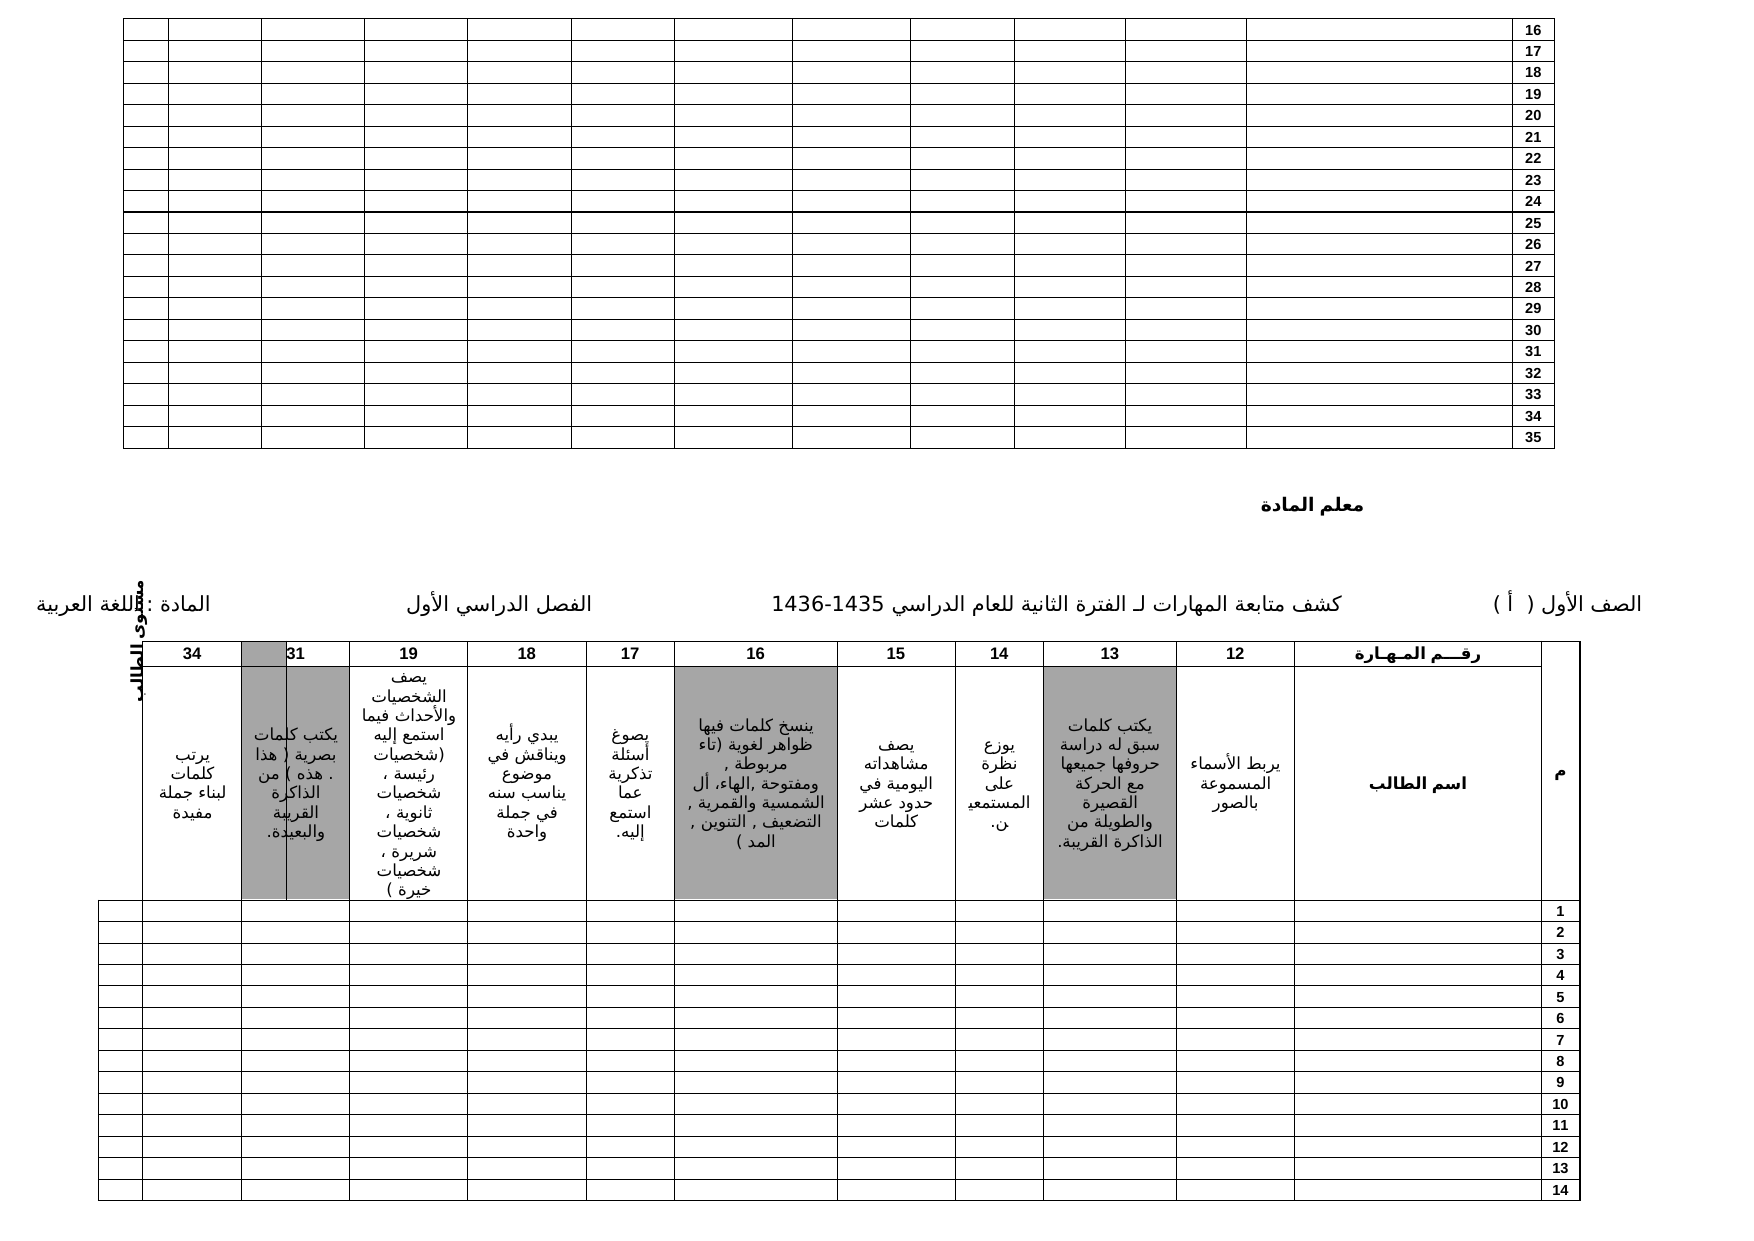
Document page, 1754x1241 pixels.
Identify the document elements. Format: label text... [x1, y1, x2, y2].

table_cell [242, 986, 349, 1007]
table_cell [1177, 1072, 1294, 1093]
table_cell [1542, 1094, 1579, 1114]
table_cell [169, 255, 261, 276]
text معلم المادة [10, 494, 1668, 516]
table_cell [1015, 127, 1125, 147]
text الصف الأول ( أ ) كشف متابعة المهارات لـ الفترة الثانية للعام الدراسي 1435-1436 الفصل الدراسي الأول المادة : اللغة العربية [142, 592, 1668, 616]
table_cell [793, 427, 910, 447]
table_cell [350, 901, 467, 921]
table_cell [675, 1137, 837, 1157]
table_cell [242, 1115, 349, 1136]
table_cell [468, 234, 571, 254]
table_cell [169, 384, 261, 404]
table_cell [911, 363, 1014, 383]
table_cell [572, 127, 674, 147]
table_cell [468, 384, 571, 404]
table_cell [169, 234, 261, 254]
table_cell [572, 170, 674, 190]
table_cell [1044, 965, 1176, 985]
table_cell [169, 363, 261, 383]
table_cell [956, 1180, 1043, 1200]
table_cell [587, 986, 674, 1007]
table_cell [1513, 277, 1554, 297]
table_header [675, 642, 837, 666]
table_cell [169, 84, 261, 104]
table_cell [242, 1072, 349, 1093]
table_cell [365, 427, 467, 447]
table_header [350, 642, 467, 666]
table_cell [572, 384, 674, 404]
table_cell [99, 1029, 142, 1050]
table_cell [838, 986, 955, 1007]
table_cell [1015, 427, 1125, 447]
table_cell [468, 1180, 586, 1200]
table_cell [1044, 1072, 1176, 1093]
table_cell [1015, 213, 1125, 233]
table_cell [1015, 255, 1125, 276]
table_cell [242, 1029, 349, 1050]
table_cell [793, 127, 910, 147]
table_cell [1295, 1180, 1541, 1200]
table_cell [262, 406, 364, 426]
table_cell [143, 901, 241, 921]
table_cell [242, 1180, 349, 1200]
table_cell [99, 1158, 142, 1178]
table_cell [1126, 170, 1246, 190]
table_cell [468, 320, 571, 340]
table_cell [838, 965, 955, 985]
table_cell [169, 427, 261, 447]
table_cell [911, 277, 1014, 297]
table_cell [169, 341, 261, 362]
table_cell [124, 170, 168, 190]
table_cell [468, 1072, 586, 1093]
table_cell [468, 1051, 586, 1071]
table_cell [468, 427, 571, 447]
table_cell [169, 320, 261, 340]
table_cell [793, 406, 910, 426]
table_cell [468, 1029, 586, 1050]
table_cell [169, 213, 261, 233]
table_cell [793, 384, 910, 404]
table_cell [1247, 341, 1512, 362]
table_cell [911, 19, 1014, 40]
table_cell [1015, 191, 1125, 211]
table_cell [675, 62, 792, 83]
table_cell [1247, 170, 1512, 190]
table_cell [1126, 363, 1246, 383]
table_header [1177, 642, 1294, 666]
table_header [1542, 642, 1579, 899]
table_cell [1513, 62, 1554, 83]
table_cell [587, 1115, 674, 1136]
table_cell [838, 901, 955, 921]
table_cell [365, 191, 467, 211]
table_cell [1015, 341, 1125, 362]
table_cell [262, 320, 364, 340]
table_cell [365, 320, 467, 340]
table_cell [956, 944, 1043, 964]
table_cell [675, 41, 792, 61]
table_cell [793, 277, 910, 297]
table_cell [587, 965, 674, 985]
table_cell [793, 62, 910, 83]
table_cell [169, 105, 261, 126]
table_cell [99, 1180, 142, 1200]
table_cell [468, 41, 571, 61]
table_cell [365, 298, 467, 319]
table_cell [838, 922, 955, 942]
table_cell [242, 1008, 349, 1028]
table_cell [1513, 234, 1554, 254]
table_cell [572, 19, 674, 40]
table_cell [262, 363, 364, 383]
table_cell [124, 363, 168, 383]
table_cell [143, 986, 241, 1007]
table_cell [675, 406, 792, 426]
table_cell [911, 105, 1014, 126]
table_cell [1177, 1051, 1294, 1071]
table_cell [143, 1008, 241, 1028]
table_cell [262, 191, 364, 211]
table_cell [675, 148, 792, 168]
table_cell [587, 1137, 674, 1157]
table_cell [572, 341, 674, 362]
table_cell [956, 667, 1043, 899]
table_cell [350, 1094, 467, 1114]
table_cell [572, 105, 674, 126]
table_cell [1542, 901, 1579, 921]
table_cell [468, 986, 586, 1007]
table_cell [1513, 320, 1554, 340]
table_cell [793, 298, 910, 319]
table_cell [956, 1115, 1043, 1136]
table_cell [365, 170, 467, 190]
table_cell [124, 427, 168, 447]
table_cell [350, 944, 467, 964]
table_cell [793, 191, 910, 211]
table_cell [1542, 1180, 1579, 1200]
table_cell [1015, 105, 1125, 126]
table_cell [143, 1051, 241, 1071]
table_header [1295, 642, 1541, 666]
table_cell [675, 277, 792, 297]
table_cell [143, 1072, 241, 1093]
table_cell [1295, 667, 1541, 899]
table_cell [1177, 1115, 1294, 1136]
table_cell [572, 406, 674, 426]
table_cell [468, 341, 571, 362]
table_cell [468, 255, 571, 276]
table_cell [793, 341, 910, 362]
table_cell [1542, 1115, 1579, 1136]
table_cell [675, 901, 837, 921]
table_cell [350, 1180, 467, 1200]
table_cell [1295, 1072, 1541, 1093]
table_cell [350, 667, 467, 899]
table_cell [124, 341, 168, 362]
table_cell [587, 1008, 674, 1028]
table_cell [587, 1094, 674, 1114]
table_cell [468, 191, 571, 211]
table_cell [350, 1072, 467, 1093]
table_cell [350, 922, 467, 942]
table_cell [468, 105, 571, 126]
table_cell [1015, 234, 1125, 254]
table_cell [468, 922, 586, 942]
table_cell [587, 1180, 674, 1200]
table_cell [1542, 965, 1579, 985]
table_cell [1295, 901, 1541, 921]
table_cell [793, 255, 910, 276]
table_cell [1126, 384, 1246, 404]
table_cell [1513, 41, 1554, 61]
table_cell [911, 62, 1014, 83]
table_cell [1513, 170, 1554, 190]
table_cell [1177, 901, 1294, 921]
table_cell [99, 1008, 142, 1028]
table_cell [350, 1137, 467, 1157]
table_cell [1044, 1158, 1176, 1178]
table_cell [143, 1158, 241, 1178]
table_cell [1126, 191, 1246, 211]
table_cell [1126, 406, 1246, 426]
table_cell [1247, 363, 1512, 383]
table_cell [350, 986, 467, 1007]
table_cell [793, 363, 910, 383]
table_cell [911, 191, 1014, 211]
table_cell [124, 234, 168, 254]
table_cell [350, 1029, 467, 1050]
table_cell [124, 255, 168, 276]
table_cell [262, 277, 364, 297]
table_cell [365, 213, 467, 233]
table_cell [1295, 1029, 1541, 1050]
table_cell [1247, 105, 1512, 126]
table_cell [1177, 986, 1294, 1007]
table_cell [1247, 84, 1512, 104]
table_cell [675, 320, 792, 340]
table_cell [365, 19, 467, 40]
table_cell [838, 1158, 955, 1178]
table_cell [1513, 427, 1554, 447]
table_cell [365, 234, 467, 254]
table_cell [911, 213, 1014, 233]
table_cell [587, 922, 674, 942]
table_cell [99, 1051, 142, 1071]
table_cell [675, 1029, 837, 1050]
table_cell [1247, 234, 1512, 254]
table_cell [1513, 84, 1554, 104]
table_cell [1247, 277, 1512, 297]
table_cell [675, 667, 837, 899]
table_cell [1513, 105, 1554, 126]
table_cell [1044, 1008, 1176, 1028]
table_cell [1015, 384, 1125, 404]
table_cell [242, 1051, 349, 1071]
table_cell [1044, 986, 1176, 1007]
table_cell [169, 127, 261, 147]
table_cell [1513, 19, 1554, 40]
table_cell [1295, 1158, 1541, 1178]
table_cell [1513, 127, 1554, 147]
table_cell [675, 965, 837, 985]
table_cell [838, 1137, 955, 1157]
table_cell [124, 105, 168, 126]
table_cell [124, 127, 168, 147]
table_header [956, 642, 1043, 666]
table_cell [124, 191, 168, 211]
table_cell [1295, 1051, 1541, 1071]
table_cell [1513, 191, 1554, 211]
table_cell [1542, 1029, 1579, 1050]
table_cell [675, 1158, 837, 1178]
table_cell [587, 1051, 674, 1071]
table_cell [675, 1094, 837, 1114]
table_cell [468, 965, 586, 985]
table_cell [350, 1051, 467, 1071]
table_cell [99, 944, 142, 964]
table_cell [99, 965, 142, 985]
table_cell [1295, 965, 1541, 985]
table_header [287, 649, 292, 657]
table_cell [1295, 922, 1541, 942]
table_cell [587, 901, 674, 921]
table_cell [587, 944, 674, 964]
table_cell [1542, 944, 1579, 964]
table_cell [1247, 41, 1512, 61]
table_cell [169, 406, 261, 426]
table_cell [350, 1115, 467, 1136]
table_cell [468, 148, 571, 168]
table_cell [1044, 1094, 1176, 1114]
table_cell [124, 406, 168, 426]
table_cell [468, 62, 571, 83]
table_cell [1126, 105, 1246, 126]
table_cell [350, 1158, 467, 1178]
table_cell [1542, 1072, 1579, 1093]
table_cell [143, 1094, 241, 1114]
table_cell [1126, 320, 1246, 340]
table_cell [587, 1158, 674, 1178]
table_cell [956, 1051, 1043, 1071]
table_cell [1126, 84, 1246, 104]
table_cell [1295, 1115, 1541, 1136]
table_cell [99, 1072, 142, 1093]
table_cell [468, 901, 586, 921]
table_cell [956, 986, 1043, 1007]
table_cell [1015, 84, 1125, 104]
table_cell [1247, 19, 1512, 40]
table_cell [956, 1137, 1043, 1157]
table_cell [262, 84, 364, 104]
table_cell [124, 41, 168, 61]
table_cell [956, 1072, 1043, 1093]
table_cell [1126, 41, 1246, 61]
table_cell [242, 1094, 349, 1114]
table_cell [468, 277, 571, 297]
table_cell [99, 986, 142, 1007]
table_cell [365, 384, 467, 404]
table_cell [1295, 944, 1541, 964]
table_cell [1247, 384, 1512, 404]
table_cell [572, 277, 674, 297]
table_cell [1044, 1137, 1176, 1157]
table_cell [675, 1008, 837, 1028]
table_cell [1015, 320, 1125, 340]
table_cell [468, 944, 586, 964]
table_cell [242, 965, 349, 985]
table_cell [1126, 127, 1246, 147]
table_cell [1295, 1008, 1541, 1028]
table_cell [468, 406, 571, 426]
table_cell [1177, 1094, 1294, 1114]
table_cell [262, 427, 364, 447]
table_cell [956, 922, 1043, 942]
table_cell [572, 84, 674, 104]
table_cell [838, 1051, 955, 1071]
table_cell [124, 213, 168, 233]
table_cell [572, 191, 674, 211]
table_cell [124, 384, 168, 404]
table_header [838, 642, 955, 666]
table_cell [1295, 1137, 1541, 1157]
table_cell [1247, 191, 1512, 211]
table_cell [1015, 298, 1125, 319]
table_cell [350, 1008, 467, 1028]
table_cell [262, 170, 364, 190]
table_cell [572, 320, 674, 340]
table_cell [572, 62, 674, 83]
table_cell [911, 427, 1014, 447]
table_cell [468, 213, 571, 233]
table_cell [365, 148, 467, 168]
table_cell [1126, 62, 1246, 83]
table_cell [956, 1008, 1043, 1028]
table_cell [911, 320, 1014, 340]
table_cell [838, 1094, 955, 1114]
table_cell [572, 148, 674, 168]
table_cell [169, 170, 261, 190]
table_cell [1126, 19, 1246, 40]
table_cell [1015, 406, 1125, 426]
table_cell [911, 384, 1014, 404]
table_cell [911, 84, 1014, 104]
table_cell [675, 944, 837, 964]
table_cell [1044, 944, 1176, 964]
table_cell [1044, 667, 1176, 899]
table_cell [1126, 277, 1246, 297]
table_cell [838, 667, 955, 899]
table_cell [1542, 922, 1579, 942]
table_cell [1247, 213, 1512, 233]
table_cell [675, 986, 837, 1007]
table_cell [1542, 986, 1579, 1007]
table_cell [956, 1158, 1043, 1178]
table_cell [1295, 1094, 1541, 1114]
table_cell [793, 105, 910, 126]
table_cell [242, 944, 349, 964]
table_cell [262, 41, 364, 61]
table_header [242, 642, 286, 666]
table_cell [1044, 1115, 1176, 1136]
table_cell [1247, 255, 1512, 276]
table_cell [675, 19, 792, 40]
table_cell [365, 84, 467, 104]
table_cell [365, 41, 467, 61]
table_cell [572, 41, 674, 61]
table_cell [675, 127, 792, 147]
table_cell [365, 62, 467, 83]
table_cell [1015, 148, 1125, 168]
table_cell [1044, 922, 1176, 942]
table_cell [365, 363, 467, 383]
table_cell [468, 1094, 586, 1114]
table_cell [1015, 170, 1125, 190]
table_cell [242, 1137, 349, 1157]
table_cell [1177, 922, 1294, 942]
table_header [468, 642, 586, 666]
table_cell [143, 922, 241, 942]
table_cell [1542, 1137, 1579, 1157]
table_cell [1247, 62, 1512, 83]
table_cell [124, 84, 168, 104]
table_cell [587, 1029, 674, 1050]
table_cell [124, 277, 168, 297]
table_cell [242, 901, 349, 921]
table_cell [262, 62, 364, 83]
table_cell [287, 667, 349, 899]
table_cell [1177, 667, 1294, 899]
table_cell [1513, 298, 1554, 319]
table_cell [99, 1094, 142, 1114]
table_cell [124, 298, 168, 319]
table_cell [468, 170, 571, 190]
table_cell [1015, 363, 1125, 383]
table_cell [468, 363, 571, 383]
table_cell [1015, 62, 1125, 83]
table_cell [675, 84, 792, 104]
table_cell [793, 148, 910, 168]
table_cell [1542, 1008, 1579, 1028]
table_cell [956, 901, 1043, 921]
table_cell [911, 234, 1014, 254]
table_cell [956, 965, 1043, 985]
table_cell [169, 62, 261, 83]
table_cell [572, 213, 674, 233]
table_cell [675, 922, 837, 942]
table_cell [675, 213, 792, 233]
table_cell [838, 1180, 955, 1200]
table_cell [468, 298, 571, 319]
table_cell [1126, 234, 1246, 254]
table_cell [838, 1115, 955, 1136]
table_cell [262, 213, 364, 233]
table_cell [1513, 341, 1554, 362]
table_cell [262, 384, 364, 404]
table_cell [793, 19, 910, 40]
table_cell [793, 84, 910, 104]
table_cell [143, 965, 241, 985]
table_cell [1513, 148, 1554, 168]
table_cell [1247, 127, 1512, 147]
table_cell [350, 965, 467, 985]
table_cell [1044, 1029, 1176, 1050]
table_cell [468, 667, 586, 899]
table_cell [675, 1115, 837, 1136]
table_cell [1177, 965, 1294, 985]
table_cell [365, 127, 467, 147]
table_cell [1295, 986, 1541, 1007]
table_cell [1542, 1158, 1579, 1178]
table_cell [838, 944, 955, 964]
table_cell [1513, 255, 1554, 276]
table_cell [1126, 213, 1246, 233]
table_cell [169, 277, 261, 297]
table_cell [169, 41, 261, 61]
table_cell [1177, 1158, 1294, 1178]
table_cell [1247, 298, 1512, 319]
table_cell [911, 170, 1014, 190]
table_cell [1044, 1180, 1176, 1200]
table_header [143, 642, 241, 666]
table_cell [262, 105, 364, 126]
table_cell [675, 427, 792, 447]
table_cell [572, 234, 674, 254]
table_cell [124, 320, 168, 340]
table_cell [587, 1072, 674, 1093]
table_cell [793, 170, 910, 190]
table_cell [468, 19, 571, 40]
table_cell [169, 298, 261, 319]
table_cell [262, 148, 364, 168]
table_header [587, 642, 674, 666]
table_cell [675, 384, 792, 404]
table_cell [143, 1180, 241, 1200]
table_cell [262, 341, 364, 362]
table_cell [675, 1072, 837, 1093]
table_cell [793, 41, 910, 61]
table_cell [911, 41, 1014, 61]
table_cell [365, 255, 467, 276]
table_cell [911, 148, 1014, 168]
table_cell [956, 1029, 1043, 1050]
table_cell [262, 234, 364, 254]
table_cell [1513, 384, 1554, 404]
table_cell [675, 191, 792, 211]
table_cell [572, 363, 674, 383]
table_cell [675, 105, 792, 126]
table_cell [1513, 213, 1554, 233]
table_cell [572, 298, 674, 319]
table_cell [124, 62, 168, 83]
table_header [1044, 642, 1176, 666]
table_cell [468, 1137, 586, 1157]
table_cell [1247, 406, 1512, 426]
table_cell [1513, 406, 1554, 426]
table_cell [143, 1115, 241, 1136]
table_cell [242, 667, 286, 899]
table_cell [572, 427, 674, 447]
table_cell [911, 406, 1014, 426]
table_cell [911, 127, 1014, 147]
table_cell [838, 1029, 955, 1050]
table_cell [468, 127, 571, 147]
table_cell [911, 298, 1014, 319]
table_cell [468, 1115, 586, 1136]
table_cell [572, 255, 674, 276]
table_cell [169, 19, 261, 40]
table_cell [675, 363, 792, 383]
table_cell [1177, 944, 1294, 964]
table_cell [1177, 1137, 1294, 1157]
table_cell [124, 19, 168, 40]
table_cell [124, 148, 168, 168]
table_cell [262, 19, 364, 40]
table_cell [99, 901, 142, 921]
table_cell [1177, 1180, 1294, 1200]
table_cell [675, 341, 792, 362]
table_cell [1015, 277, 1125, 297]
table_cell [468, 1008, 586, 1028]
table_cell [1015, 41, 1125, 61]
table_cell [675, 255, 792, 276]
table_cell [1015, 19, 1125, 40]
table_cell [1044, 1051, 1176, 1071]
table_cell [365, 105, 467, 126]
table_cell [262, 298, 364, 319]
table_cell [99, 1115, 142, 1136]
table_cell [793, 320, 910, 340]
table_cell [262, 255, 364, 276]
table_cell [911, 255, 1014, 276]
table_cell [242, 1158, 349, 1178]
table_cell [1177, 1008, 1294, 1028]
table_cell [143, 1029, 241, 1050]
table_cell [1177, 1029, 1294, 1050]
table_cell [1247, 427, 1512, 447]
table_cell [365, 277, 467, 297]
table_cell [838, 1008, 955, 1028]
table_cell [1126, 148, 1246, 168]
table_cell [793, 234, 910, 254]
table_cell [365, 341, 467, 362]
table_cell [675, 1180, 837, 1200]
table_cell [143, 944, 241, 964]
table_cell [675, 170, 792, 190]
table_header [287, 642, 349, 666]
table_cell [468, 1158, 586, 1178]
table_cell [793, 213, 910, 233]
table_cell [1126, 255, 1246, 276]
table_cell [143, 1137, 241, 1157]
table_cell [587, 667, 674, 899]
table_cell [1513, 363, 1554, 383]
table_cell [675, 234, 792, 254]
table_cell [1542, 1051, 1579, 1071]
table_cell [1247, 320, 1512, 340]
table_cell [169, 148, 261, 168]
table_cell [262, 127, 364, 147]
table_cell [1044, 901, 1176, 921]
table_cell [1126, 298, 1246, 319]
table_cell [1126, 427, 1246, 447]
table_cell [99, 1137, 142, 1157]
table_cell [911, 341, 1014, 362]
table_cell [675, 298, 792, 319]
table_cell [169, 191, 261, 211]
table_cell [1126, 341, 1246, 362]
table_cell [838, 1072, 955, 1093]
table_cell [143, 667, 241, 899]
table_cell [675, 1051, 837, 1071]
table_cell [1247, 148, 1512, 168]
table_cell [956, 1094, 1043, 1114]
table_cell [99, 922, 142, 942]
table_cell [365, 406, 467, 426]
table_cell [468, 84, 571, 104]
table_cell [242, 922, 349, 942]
